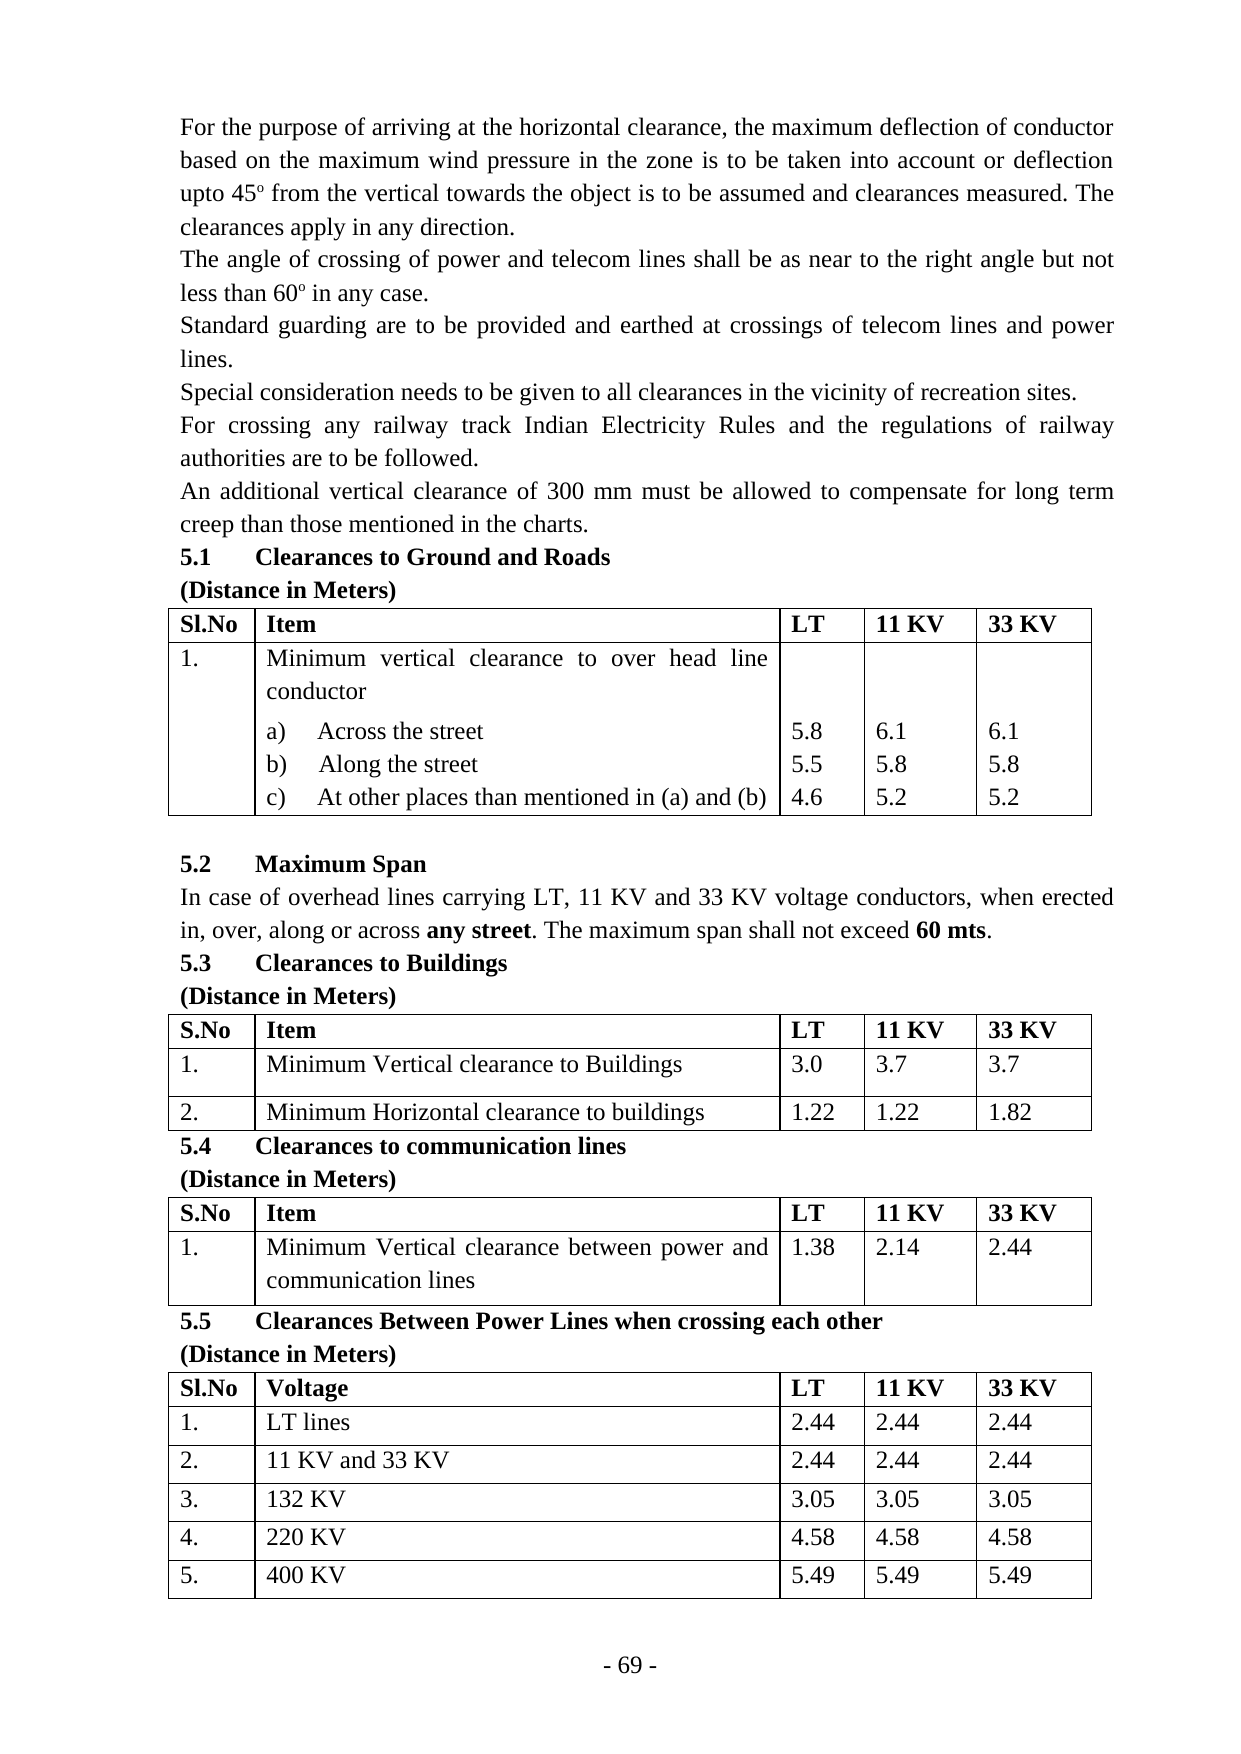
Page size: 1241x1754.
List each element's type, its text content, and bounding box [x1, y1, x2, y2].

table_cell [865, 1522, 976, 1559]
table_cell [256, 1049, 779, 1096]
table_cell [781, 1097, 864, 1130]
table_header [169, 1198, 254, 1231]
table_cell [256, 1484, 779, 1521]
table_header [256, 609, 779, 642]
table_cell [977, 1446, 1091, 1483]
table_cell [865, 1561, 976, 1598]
text 5.5 Clearances Between Power Lines when crossing each other [180, 1306, 1115, 1335]
text In case of overhead lines carrying LT, 11 KV and 33 KV voltage conductors, when erected in, over, along or across any street. The maximum span shall not exceed 60 mts. [180, 882, 1115, 944]
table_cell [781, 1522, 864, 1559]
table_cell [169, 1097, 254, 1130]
text Special consideration needs to be given to all clearances in the vicinity of recreation sites. [180, 377, 1115, 405]
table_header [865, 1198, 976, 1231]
text An additional vertical clearance of 300 mm must be allowed to compensate for long term creep than those mentioned in the charts. [180, 476, 1115, 537]
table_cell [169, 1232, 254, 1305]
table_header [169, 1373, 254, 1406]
text 5.2 Maximum Span [180, 849, 1115, 878]
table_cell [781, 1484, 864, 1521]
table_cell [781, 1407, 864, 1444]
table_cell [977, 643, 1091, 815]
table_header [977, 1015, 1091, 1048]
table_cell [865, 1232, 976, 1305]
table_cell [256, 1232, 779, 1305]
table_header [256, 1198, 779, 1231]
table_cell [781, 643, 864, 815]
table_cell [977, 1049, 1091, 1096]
text Standard guarding are to be provided and earthed at crossings of telecom lines and power lines. [180, 311, 1115, 372]
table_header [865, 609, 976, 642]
text For crossing any railway track Indian Electricity Rules and the regulations of railway authorities are to be followed. [180, 410, 1115, 471]
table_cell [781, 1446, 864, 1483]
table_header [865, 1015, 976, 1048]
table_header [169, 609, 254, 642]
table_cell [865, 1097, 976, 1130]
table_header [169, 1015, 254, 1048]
text (Distance in Meters) [180, 1164, 1115, 1193]
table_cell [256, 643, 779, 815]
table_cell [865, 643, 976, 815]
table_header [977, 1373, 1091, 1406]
text 5.3 Clearances to Buildings [180, 948, 1115, 977]
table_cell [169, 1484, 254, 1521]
text 5.4 Clearances to communication lines [180, 1131, 1115, 1160]
text 5.1 Clearances to Ground and Roads [180, 542, 1115, 571]
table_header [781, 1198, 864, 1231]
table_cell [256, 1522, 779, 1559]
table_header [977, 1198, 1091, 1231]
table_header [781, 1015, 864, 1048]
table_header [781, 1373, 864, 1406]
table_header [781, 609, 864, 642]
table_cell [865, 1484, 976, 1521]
text (Distance in Meters) [180, 981, 1115, 1010]
text (Distance in Meters) [180, 575, 1115, 603]
text (Distance in Meters) [180, 1339, 1115, 1368]
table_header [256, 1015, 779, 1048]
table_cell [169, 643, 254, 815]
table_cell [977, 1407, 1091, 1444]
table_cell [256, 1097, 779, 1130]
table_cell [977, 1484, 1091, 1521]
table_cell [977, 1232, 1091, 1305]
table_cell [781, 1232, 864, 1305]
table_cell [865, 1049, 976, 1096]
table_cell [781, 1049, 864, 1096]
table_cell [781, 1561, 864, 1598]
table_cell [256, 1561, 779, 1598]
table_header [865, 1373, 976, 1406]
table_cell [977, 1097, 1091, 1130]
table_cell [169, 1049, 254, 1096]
text For the purpose of arriving at the horizontal clearance, the maximum deflection of conductor based on the maximum wind pressure in the zone is to be taken into account or deflection upto 45o from the vertical towards the object is to be assumed and clearances measured. The clearances apply in any direction. [180, 112, 1115, 240]
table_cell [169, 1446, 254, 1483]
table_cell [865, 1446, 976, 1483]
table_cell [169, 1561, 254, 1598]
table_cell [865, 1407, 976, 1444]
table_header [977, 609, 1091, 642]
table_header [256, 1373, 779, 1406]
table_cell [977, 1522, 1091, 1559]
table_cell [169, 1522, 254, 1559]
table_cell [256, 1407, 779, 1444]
text The angle of crossing of power and telecom lines shall be as near to the right angle but not less than 60o in any case. [180, 244, 1115, 306]
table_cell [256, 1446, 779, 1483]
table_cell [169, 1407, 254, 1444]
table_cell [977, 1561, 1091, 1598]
